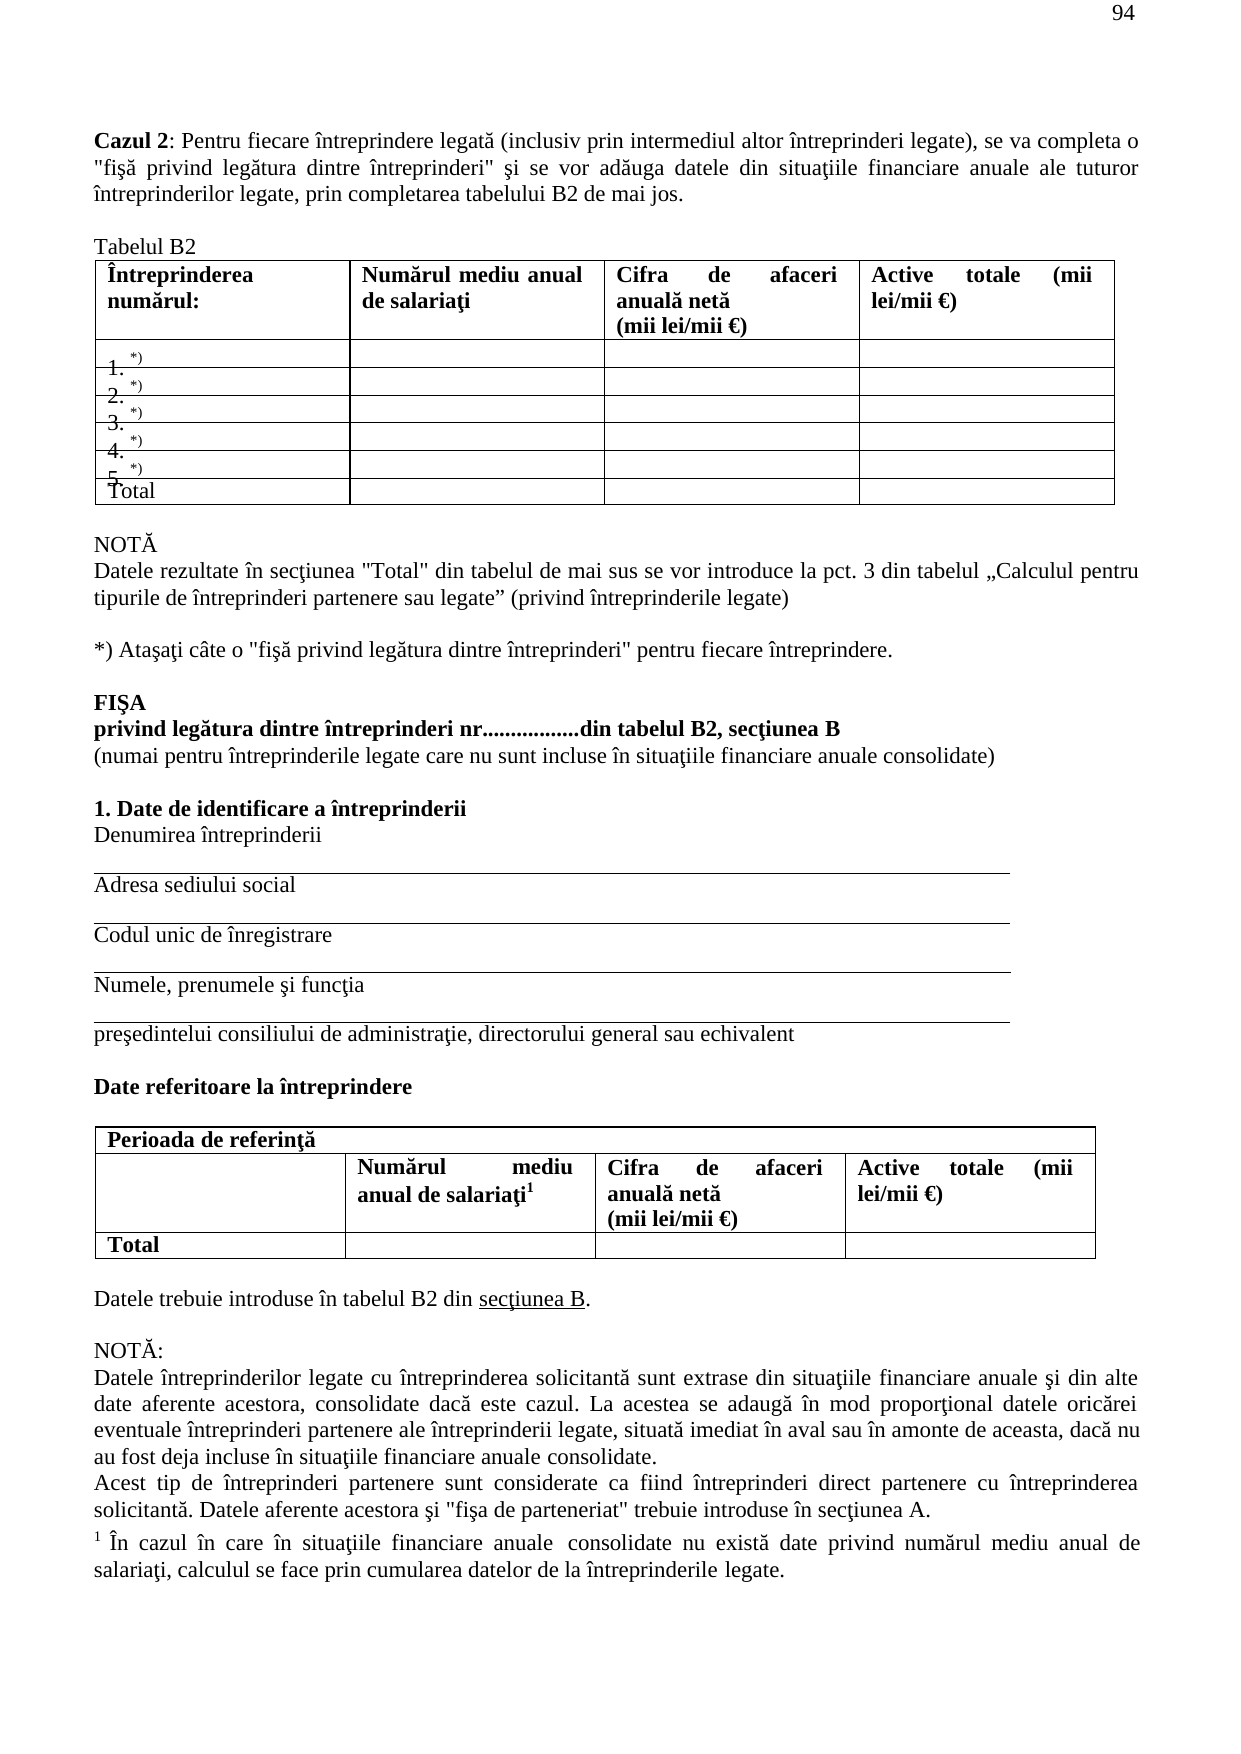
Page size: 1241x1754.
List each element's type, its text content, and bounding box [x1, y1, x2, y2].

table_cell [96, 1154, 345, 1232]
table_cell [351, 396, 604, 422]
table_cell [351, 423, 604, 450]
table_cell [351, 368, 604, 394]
text Datele trebuie introduse în tabelul B2 din secţiunea B. [94, 1285, 1140, 1311]
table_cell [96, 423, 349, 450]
text (numai pentru întreprinderile legate care nu sunt incluse în situaţiile financiare anuale consolidate) [94, 742, 1140, 768]
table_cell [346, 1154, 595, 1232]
text privind legătura dintre întreprinderi nr. din tabelul B2, secţiunea B [94, 716, 1140, 742]
text FIŞA [94, 690, 1140, 716]
text Tabelul B2 [94, 233, 1140, 259]
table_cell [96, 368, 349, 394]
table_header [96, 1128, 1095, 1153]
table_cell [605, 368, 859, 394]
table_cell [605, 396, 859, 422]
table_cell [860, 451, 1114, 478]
text Datele întreprinderilor legate cu întreprinderea solicitantă sunt extrase din situaţiile financiare anuale şi din alte date aferente acestora, consolidate dacă este cazul. La acestea se adaugă în mod proporţional datele oricărei eventuale întreprinderi partenere ale întreprinderii legate, situată imediat în aval sau în amonte de aceasta, dacă nu au fost deja incluse în situaţiile financiare anuale consolidate. [94, 1364, 1140, 1469]
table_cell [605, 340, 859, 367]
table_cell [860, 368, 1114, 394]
text Date referitoare la întreprindere [94, 1073, 1140, 1100]
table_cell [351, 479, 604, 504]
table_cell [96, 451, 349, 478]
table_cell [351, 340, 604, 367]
text NOTĂ: [94, 1337, 1140, 1364]
text Datele rezultate în secţiunea "Total" din tabelul de mai sus se vor introduce la pct. 3 din tabelul „Calculul pentru tipurile de întreprinderi partenere sau legate” (privind întreprinderile legate) [94, 557, 1140, 610]
text Codul unic de înregistrare [94, 918, 1140, 947]
text Numele, prenumele şi funcţia [94, 968, 1140, 997]
text Cazul 2: Pentru fiecare întreprindere legată (inclusiv prin intermediul altor întreprinderi legate), se va completa o "fişă privind legătura dintre întreprinderi" şi se vor adăuga datele din situaţiile financiare anuale ale tuturor întreprinderilor legate, prin completarea tabelului B2 de mai jos. [94, 127, 1140, 206]
text *) Ataşaţi câte o "fişă privind legătura dintre întreprinderi" pentru fiecare întreprindere. [94, 637, 1140, 663]
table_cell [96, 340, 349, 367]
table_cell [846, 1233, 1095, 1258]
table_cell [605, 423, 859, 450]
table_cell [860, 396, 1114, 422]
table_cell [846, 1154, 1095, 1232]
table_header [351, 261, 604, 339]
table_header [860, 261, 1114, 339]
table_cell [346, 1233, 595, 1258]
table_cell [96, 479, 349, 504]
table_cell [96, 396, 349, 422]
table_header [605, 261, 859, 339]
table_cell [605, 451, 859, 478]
text 1 În cazul în care în situaţiile financiare anuale consolidate nu există date privind numărul mediu anual de salariaţi, calculul se face prin cumularea datelor de la întreprinderile legate. [94, 1528, 1140, 1582]
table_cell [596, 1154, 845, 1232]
text 1. Date de identificare a întreprinderii [94, 795, 1140, 821]
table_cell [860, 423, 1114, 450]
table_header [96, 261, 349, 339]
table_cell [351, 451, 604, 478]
text Denumirea întreprinderii [94, 821, 1140, 847]
text preşedintelui consiliului de administraţie, directorului general sau echivalent [94, 1018, 1140, 1047]
text NOTĂ [94, 531, 1140, 557]
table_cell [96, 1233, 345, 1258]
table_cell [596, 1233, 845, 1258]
text Adresa sediului social [94, 868, 1140, 897]
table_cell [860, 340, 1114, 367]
text Acest tip de întreprinderi partenere sunt considerate ca fiind întreprinderi direct partenere cu întreprinderea solicitantă. Datele aferente acestora şi "fişa de parteneriat" trebuie introduse în secţiunea A. [94, 1469, 1140, 1522]
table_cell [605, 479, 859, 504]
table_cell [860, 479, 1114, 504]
